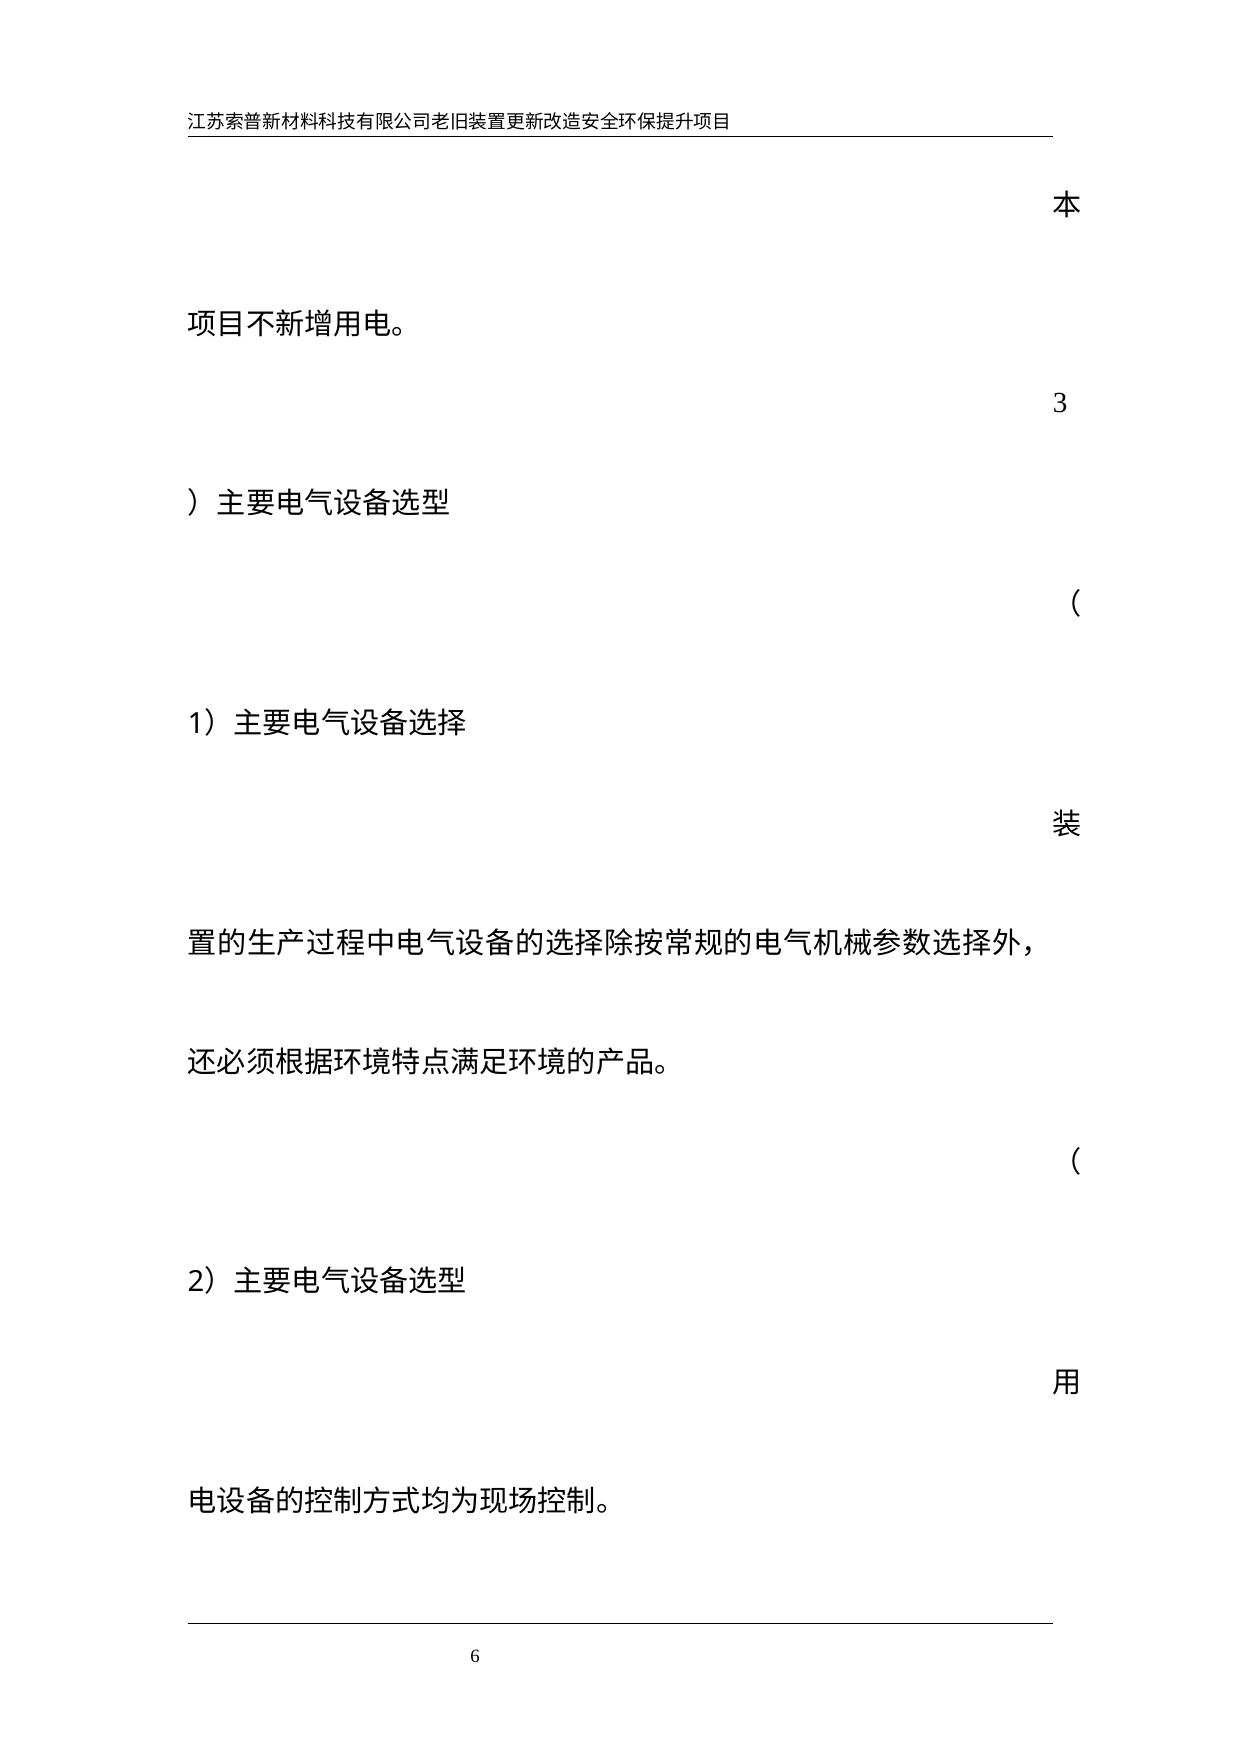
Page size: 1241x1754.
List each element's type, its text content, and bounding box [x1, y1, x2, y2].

text 用电设备的控制方式均为现场控制。 [187, 1340, 1053, 1538]
text （1）主要电气设备选择 [187, 562, 1053, 761]
text 本项目不新增用电。 [187, 163, 1053, 361]
text 3）主要电气设备选型 [187, 382, 1053, 541]
text 装置的生产过程中电气设备的选择除按常规的电气机械参数选择外，还必须根据环境特点满足环境的产品。 [187, 782, 1053, 1099]
text （2）主要电气设备选型 [187, 1120, 1053, 1319]
